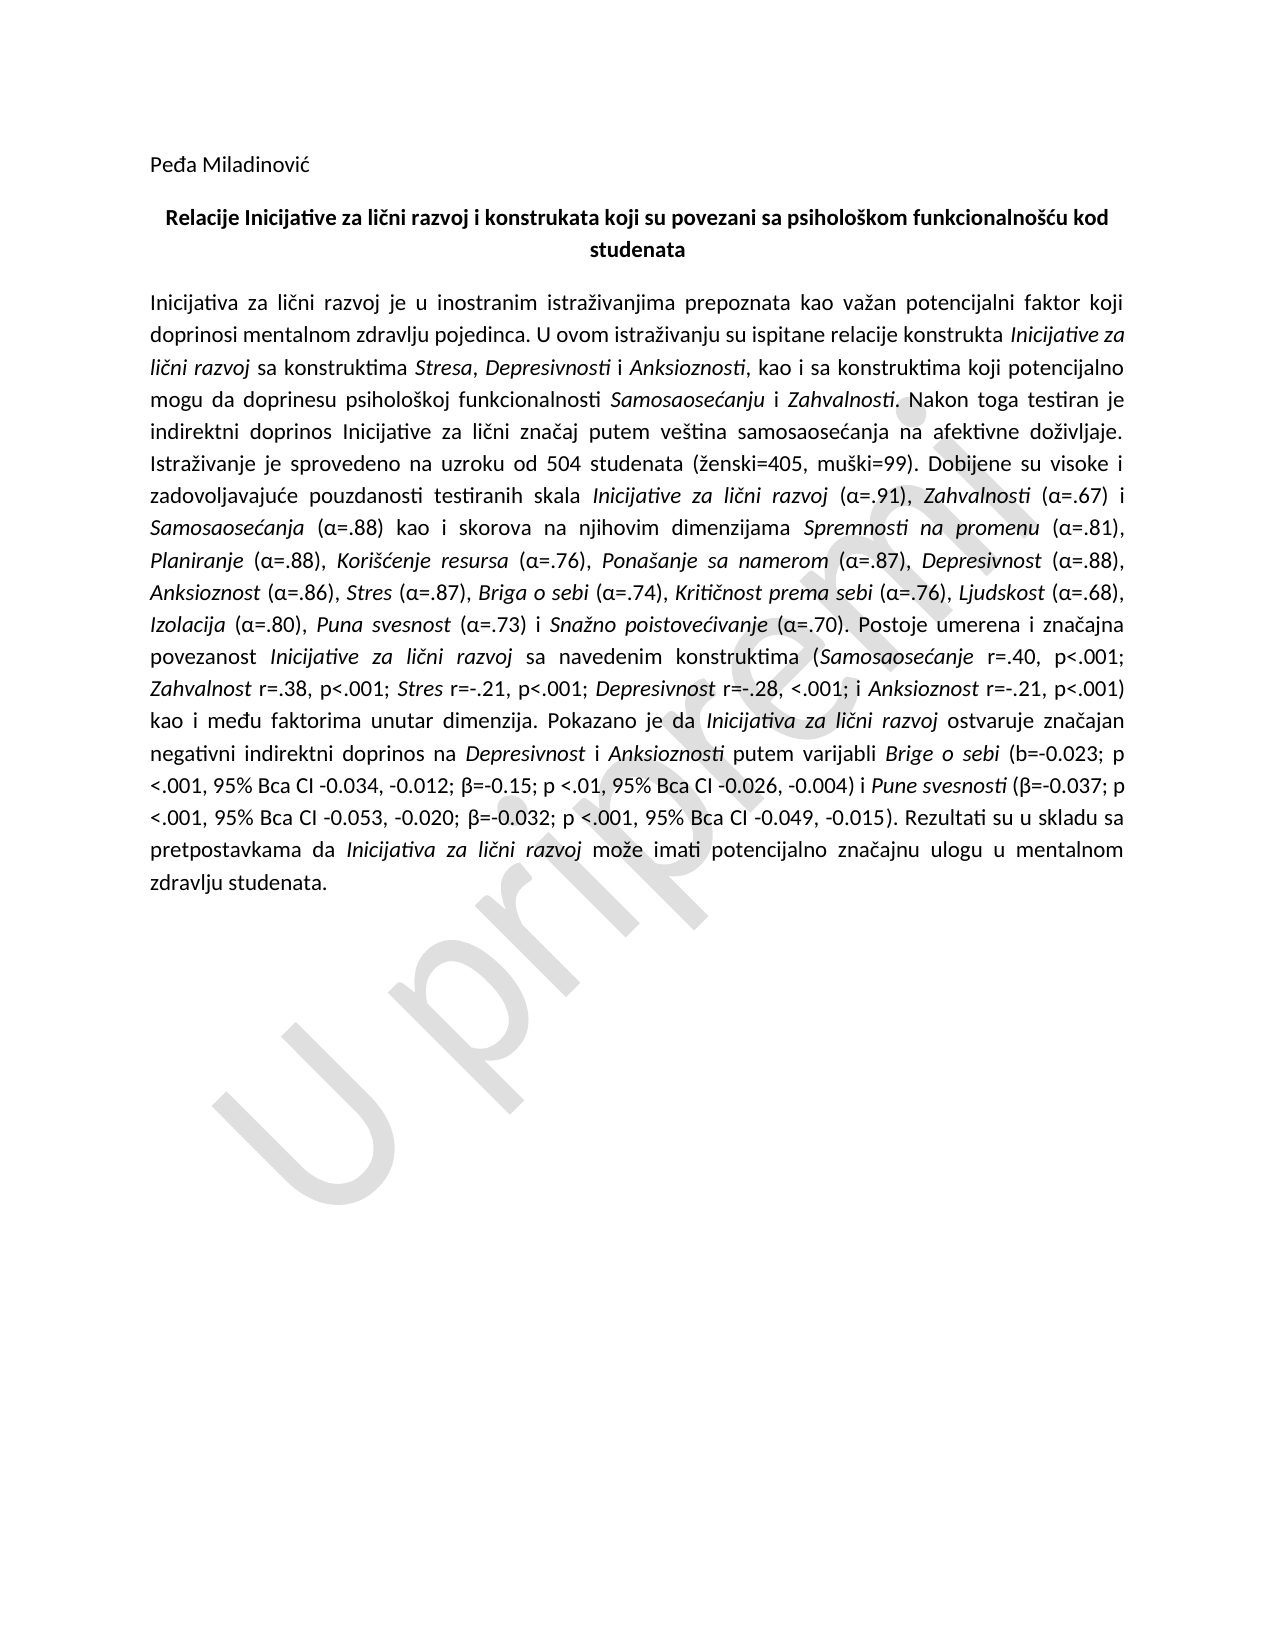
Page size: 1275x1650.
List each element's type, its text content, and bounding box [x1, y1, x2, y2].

text Relacije Inicijative za lični razvoj i konstrukata koji su povezani sa psihološkom funkcionalnošću kod studenata [150, 203, 1125, 263]
text Peđa Miladinović [150, 150, 1125, 178]
text Inicijativa za lični razvoj je u inostranim istraživanjima prepoznata kao važan potencijalni faktor koji doprinosi mentalnom zdravlju pojedinca. U ovom istraživanju su ispitane relacije konstrukta Inicijative za lični razvoj sa konstruktima Stresa, Depresivnosti i Anksioznosti, kao i sa konstruktima koji potencijalno mogu da doprinesu psihološkoj funkcionalnosti Samosaosećanju i Zahvalnosti. Nakon toga testiran je indirektni doprinos Inicijative za lični značaj putem veština samosaosećanja na afektivne doživljaje. Istraživanje je sprovedeno na uzroku od 504 studenata (ženski=405, muški=99). Dobijene su visoke i zadovoljavajuće pouzdanosti testiranih skala Inicijative za lični razvoj (α=.91), Zahvalnosti (α=.67) i Samosaosećanja (α=.88) kao i skorova na njihovim dimenzijama Spremnosti na promenu (α=.81), Planiranje (α=.88), Korišćenje resursa (α=.76), Ponašanje sa namerom (α=.87), Depresivnost (α=.88), Anksioznost (α=.86), Stres (α=.87), Briga o sebi (α=.74), Kritičnost prema sebi (α=.76), Ljudskost (α=.68), Izolacija (α=.80), Puna svesnost (α=.73) i Snažno poistovećivanje (α=.70). Postoje umerena i značajna povezanost Inicijative za lični razvoj sa navedenim konstruktima (Samosaosećanje r=.40, p<.001; Zahvalnost r=.38, p<.001; Stres r=-.21, p<.001; Depresivnost r=-.28, <.001; i Anksioznost r=-.21, p<.001) kao i među faktorima unutar dimenzija. Pokazano je da Inicijativa za lični razvoj ostvaruje značajan negativni indirektni doprinos na Depresivnost i Anksioznosti putem varijabli Brige o sebi (b=-0.023; p <.001, 95% Bca CI -0.034, -0.012; β=-0.15; p <.01, 95% Bca CI -0.026, -0.004) i Pune svesnosti (β=-0.037; p <.001, 95% Bca CI -0.053, -0.020; β=-0.032; p <.001, 95% Bca CI -0.049, -0.015). Rezultati su u skladu sa pretpostavkama da Inicijativa za lični razvoj može imati potencijalno značajnu ulogu u mentalnom zdravlju studenata. [150, 288, 1125, 896]
